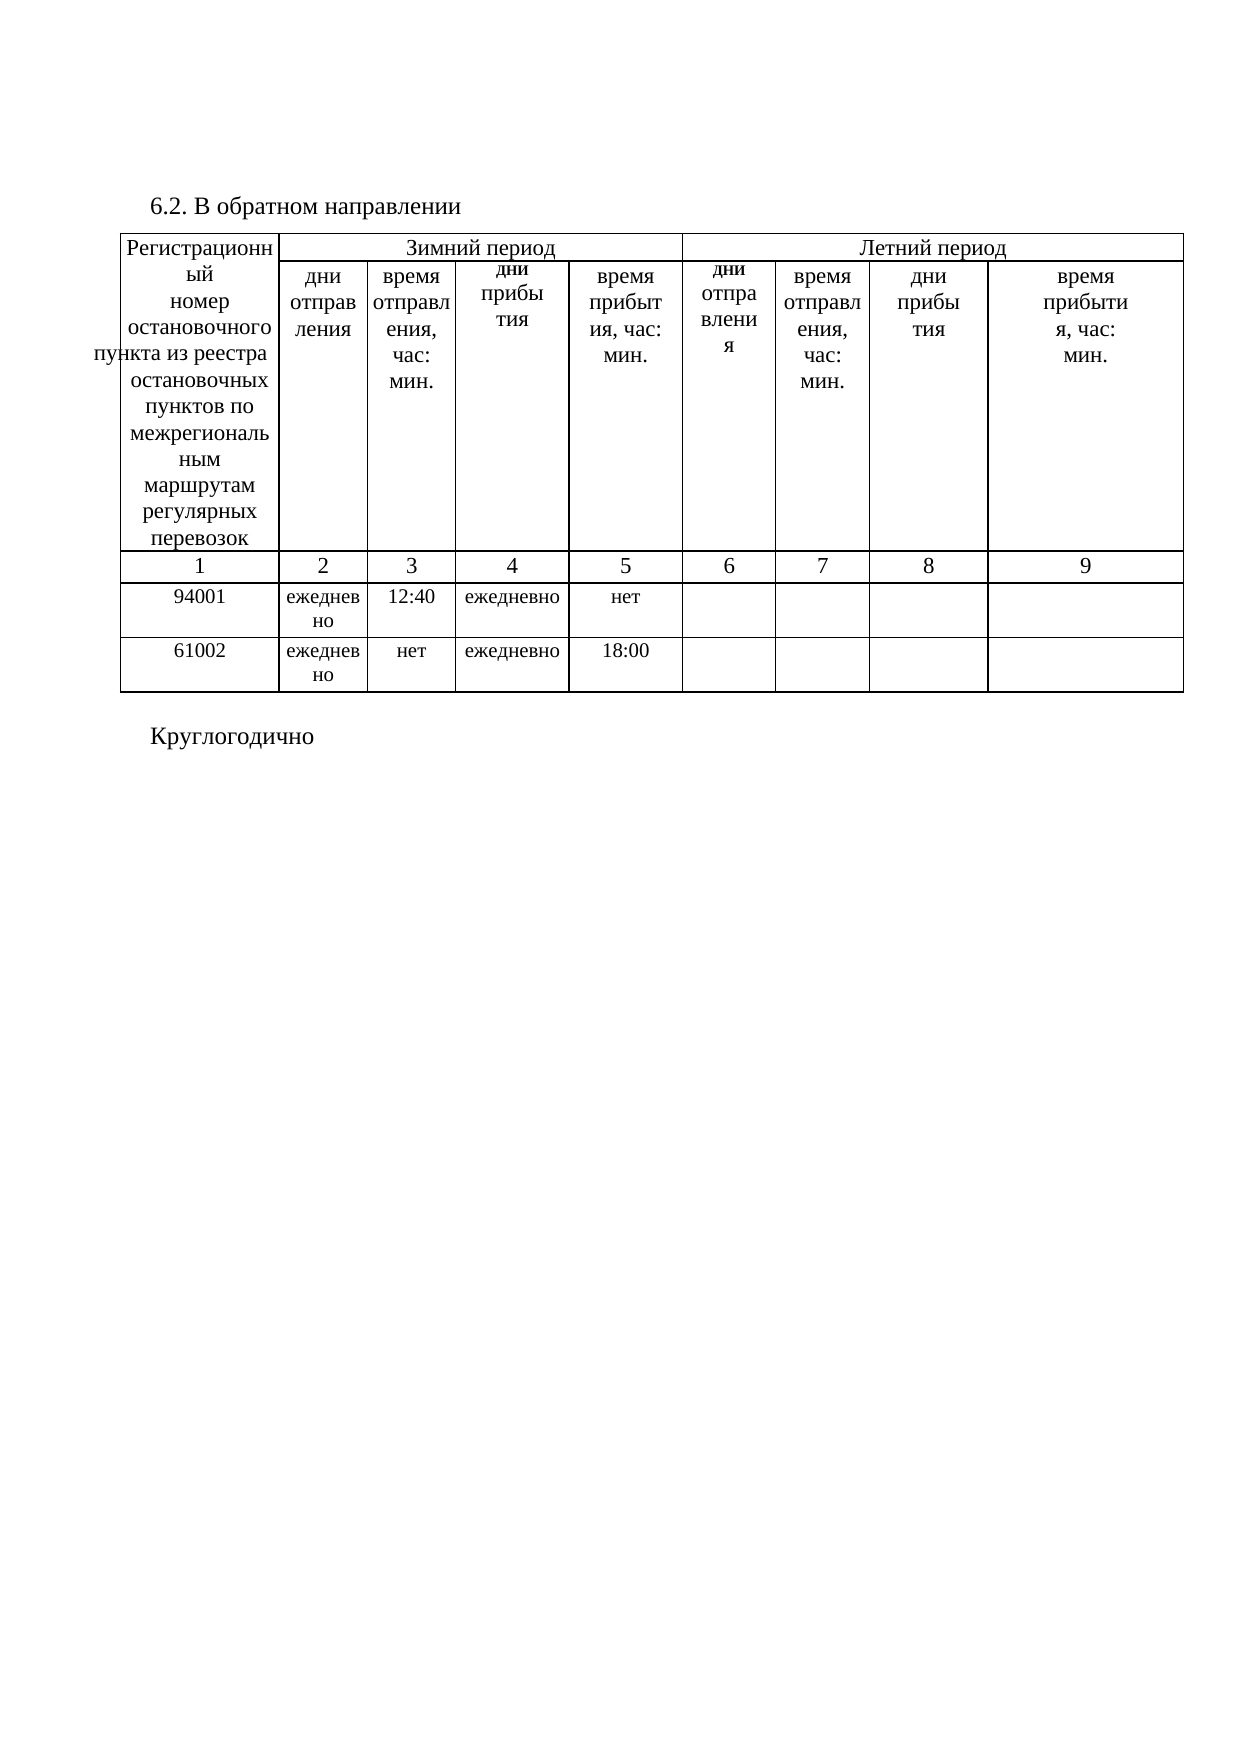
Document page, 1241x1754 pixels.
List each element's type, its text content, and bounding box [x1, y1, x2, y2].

table_cell 9 [989, 552, 1183, 582]
table_cell время отправл ения, час: мин. [368, 262, 455, 550]
table_header Летний период [683, 234, 1183, 260]
table_cell дни прибы тия [870, 262, 987, 550]
table_cell 18:00 [570, 638, 682, 691]
table_cell [776, 638, 869, 691]
table_cell 7 [776, 552, 869, 582]
table_cell время прибыт ия, час: мин. [570, 262, 682, 550]
table_cell дни отправ ления [280, 262, 367, 550]
table_cell время отправл ения, час: мин. [776, 262, 869, 550]
table_cell 12:40 [368, 584, 455, 637]
table_cell 6 [683, 552, 775, 582]
table_cell [989, 584, 1183, 637]
table_cell нет [570, 584, 682, 637]
table_cell ежедневно [456, 584, 568, 637]
table_cell [870, 584, 987, 637]
table_cell ежедневно [280, 638, 367, 691]
table_cell 3 [368, 552, 455, 582]
table_cell [683, 584, 775, 637]
table_header Зимний период [280, 234, 682, 260]
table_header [121, 234, 278, 550]
table_cell [776, 584, 869, 637]
table_cell [683, 638, 775, 691]
table_cell время прибыти я, час: мин. [989, 262, 1183, 550]
table_cell ежедневно [456, 638, 568, 691]
table_cell ДНИ прибы тия [456, 262, 568, 550]
table_cell [989, 638, 1183, 691]
table_cell 5 [570, 552, 682, 582]
table_cell [870, 638, 987, 691]
table_cell 94001 [121, 584, 278, 637]
table_cell нет [368, 638, 455, 691]
table_cell ежедневно [280, 584, 367, 637]
table_cell ДНИ отпра влени я [683, 262, 775, 550]
table_cell 2 [280, 552, 367, 582]
text Круглогодично [150, 721, 1090, 750]
table_cell 1 [121, 552, 278, 582]
table_cell 4 [456, 552, 568, 582]
table_cell 61002 [121, 638, 278, 691]
text 6.2. В обратном направлении [150, 191, 1090, 220]
table_cell 8 [870, 552, 987, 582]
